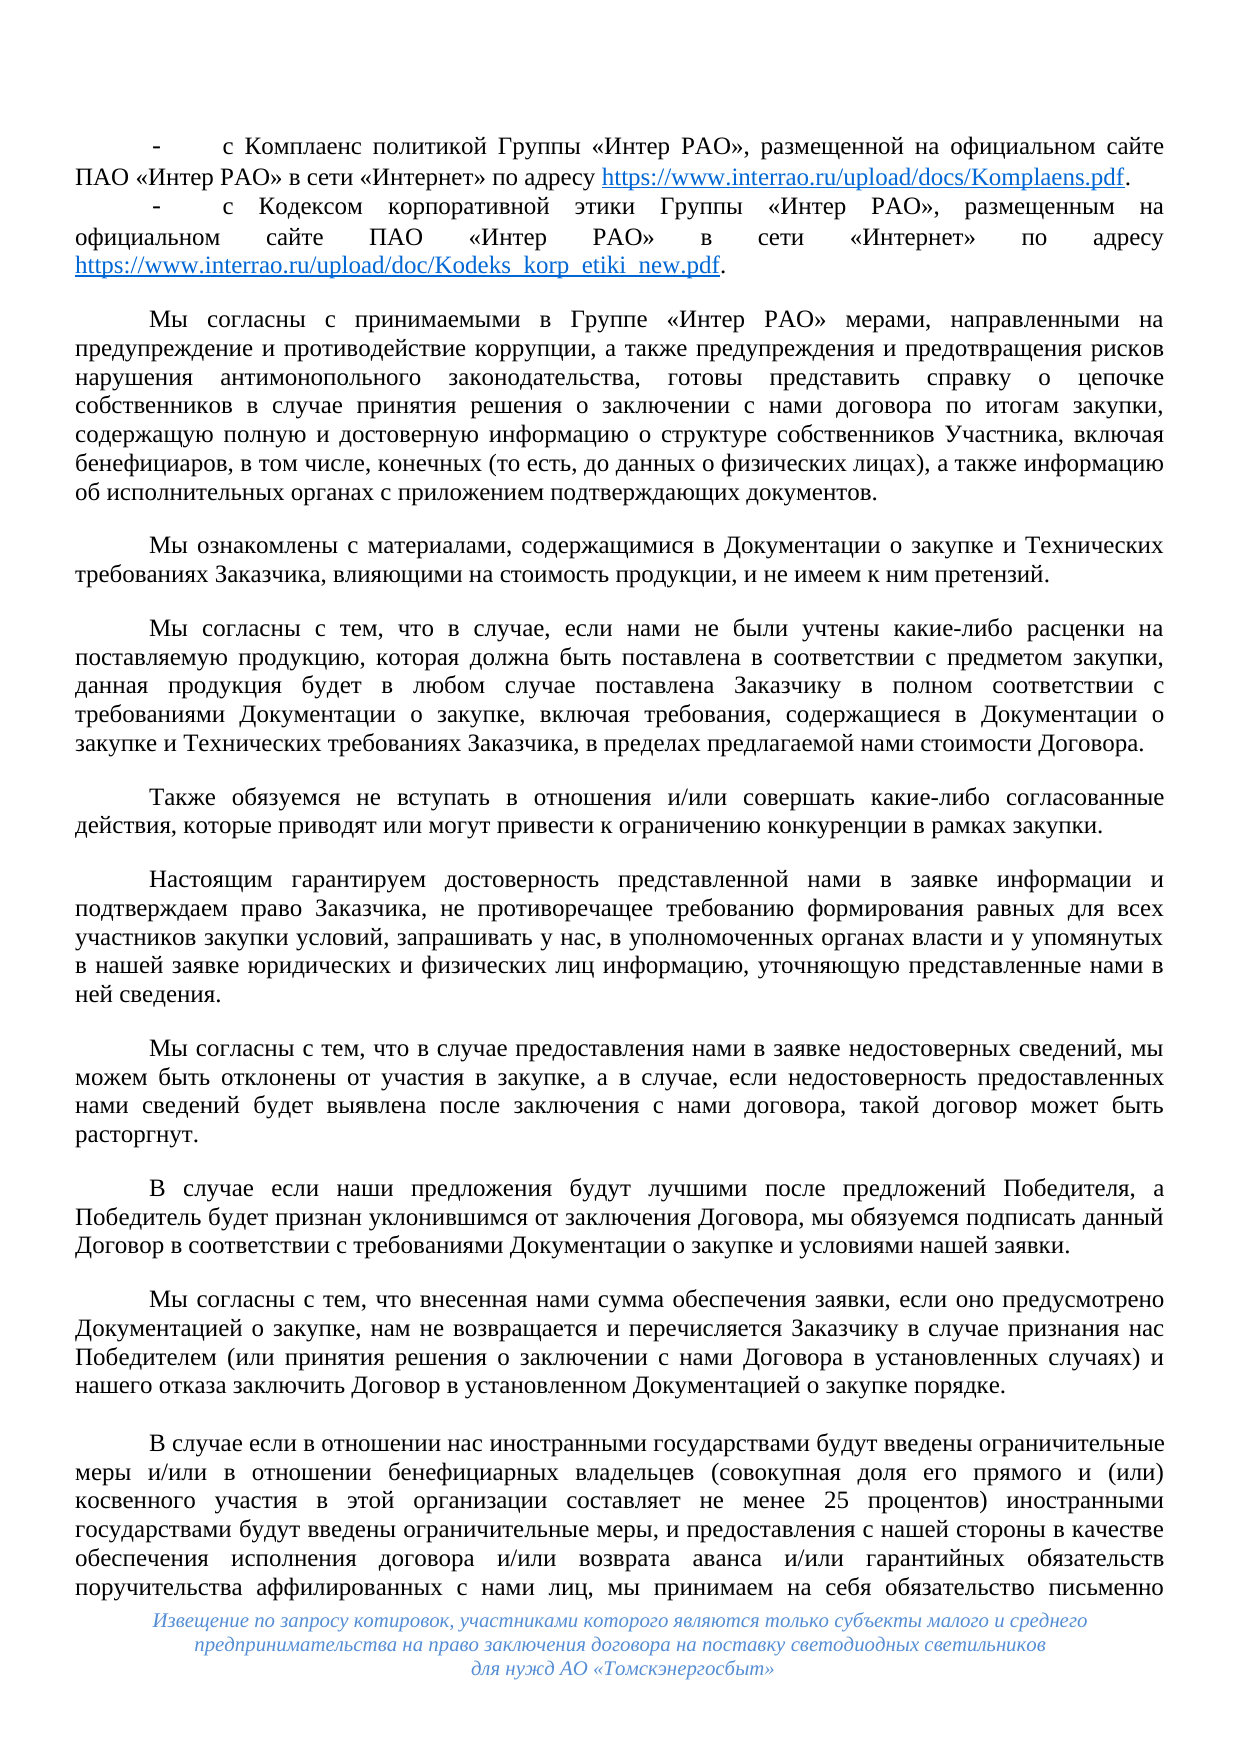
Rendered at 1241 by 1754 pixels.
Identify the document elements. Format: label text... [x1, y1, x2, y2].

text Настоящим гарантируем достоверность представленной нами в заявке информации и подтверждаем право Заказчика, не противоречащее требованию формирования равных для всех участников закупки условий, запрашивать у нас, в уполномоченных органах власти и у упомянутых в нашей заявке юридических и физических лиц информацию, уточняющую представленные нами в ней сведения. [75, 864, 1165, 1008]
text В случае если наши предложения будут лучшими после предложений Победителя, а Победитель будет признан уклонившимся от заключения Договора, мы обязуемся подписать данный Договор в соответствии с требованиями Документации о закупке и условиями нашей заявки. [75, 1173, 1165, 1259]
text Мы согласны с тем, что в случае предоставления нами в заявке недостоверных сведений, мы можем быть отклонены от участия в закупке, а в случае, если недостоверность предоставленных нами сведений будет выявлена после заключения с нами договора, такой договор может быть расторгнут. [75, 1033, 1165, 1148]
list с Кодексом корпоративной этики Группы «Интер РАО», размещенным на официальном сайте ПАО «Интер РАО» в сети «Интернет» по адресу https://www.interrao.ru/upload/doc/Kodeks_korp_etiki_new.pdf. [75, 191, 1165, 279]
text Мы согласны с принимаемыми в Группе «Интер РАО» мерами, направленными на предупреждение и противодействие коррупции, а также предупреждения и предотвращения рисков нарушения антимонопольного законодательства, готовы представить справку о цепочке собственников в случае принятия решения о заключении с нами договора по итогам закупки, содержащую полную и достоверную информацию о структуре собственников Участника, включая бенефициаров, в том числе, конечных (то есть, до данных о физических лицах), а также информацию об исполнительных органах с приложением подтверждающих документов. [75, 304, 1165, 505]
text Также обязуемся не вступать в отношения и/или совершать какие-либо согласованные действия, которые приводят или могут привести к ограничению конкуренции в рамках закупки. [75, 782, 1165, 839]
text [75, 1428, 1165, 1600]
list с Комплаенс политикой Группы «Интер РАО», размещенной на официальном сайте ПАО «Интер РАО» в сети «Интернет» по адресу https://www.interrao.ru/upload/docs/Komplaens.pdf. [75, 131, 1165, 191]
text Мы согласны с тем, что в случае, если нами не были учтены какие-либо расценки на поставляемую продукцию, которая должна быть поставлена в соответствии с предметом закупки, данная продукция будет в любом случае поставлена Заказчику в полном соответствии с требованиями Документации о закупке, включая требования, содержащиеся в Документации о закупке и Технических требованиях Заказчика, в пределах предлагаемой нами стоимости Договора. [75, 613, 1165, 757]
text Мы ознакомлены с материалами, содержащимися в Документации о закупке и Технических требованиях Заказчика, влияющими на стоимость продукции, и не имеем к ним претензий. [75, 530, 1165, 588]
text Мы согласны с тем, что внесенная нами сумма обеспечения заявки, если оно предусмотрено Документацией о закупке, нам не возвращается и перечисляется Заказчику в случае признания нас Победителем (или принятия решения о заключении с нами Договора в установленных случаях) и нашего отказа заключить Договор в установленном Документацией о закупке порядке. [75, 1284, 1165, 1399]
